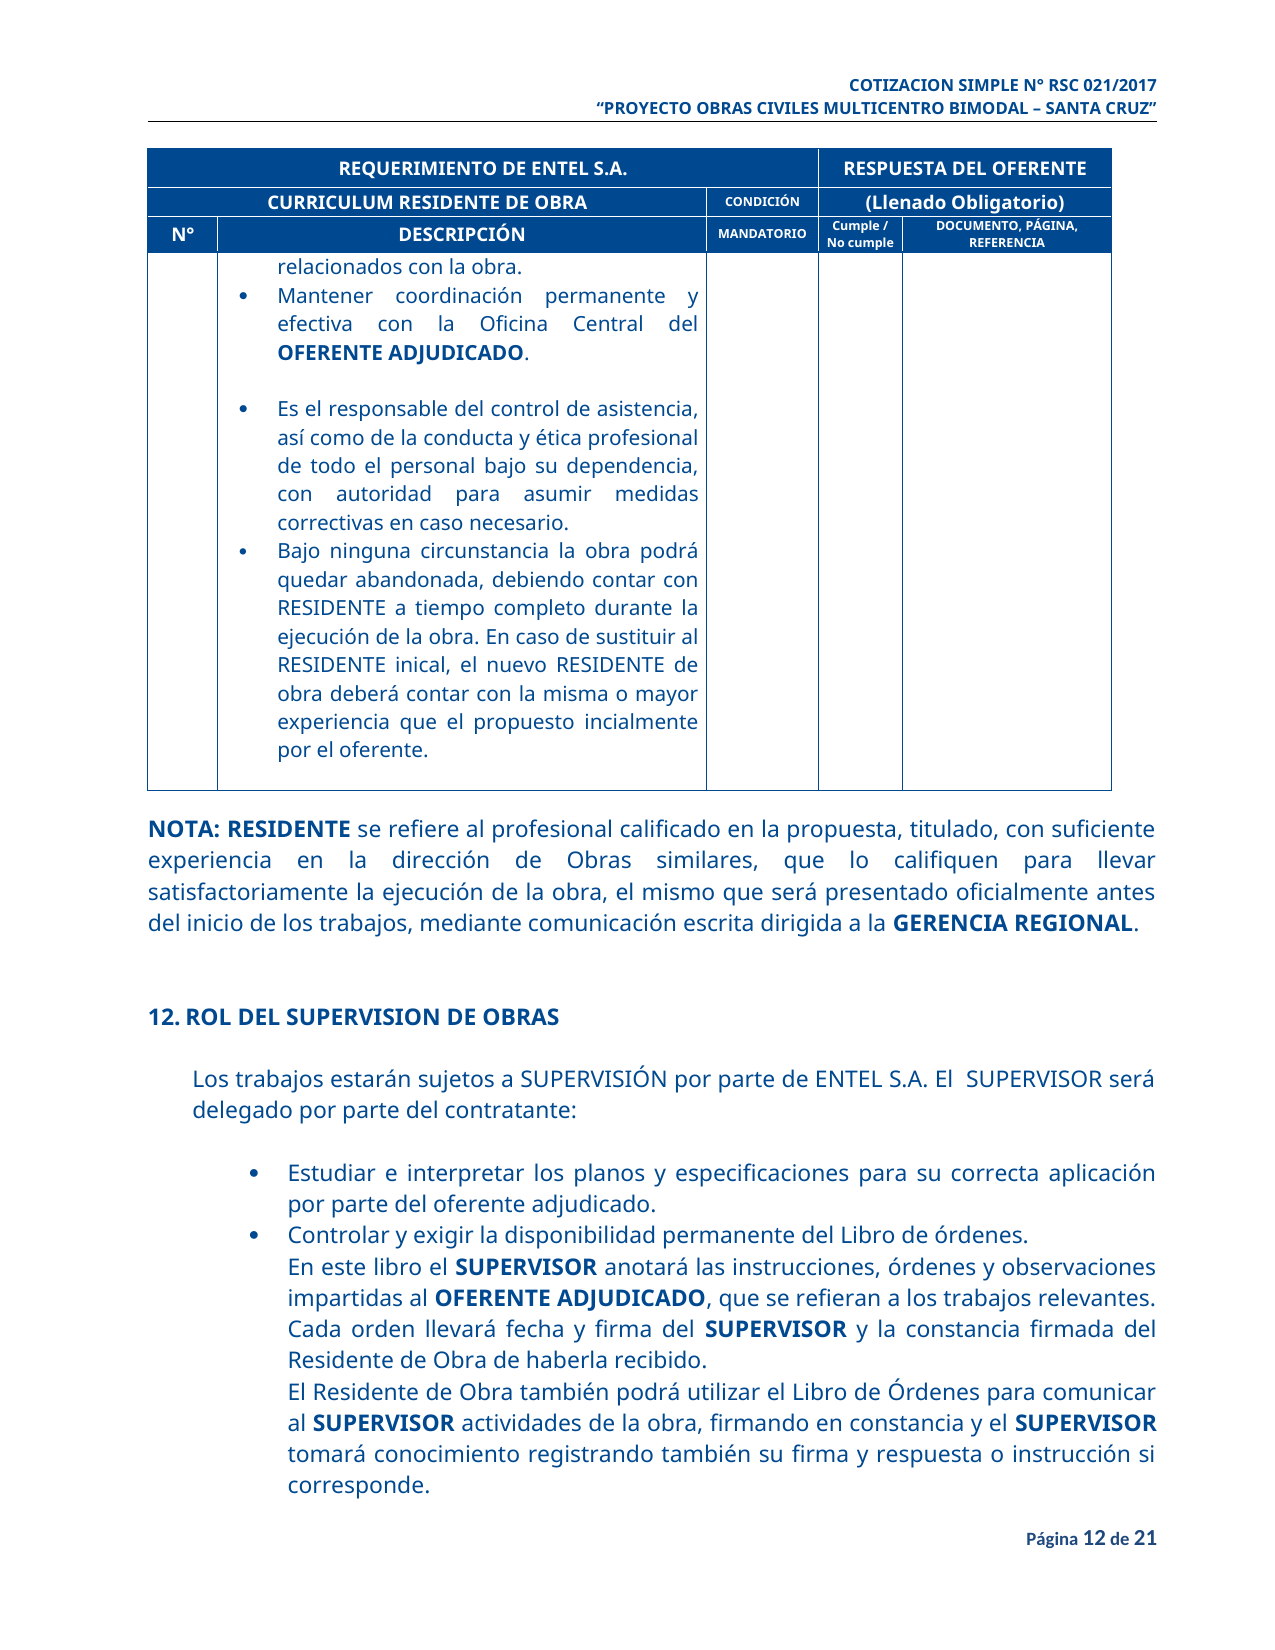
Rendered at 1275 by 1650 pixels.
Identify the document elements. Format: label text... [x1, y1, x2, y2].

table_cell MANDATORIO [707, 217, 818, 251]
list Controlar y exigir la disponibilidad permanente del Libro de órdenes. [250, 1219, 1157, 1251]
table_cell [903, 253, 1111, 789]
table_cell DOCUMENTO, PÁGINA, REFERENCIA [903, 217, 1111, 251]
table_cell [707, 253, 818, 789]
table_cell Cumple / No cumple [819, 217, 902, 251]
table_cell N° [148, 217, 217, 251]
text En este libro el SUPERVISOR anotará las instrucciones, órdenes y observaciones impartidas al OFERENTE ADJUDICADO, que se refieran a los trabajos relevantes. Cada orden llevará fecha y firma del SUPERVISOR y la constancia firmada del Residente de Obra de haberla recibido. [287, 1251, 1157, 1376]
table_cell DESCRIPCIÓN [218, 217, 706, 251]
list ROL DEL SUPERVISION DE OBRAS [148, 1001, 1157, 1032]
text El Residente de Obra también podrá utilizar el Libro de Órdenes para comunicar al SUPERVISOR actividades de la obra, firmando en constancia y el SUPERVISOR tomará conocimiento registrando también su firma y respuesta o instrucción si corresponde. [287, 1376, 1157, 1501]
text Los trabajos estarán sujetos a SUPERVISIÓN por parte de ENTEL S.A. El SUPERVISOR será delegado por parte del contratante: [192, 1063, 1157, 1126]
text NOTA: RESIDENTE se refiere al profesional calificado en la propuesta, titulado, con suficiente experiencia en la dirección de Obras similares, que lo califiquen para llevar satisfactoriamente la ejecución de la obra, el mismo que será presentado oficialmente antes del inicio de los trabajos, mediante comunicación escrita dirigida a la GERENCIA REGIONAL. [148, 813, 1157, 938]
table_cell (Llenado Obligatorio) [819, 188, 1111, 216]
table_cell CONDICIÓN [707, 188, 818, 216]
table_header RESPUESTA DEL OFERENTE [819, 149, 1111, 187]
table_header REQUERIMIENTO DE ENTEL S.A. [148, 149, 818, 187]
table_cell 1 [148, 253, 217, 789]
list Estudiar e interpretar los planos y especificaciones para su correcta aplicación por parte del oferente adjudicado. [250, 1157, 1157, 1219]
table_cell [819, 253, 902, 789]
table_cell CURRICULUM RESIDENTE DE OBRA [148, 188, 706, 216]
